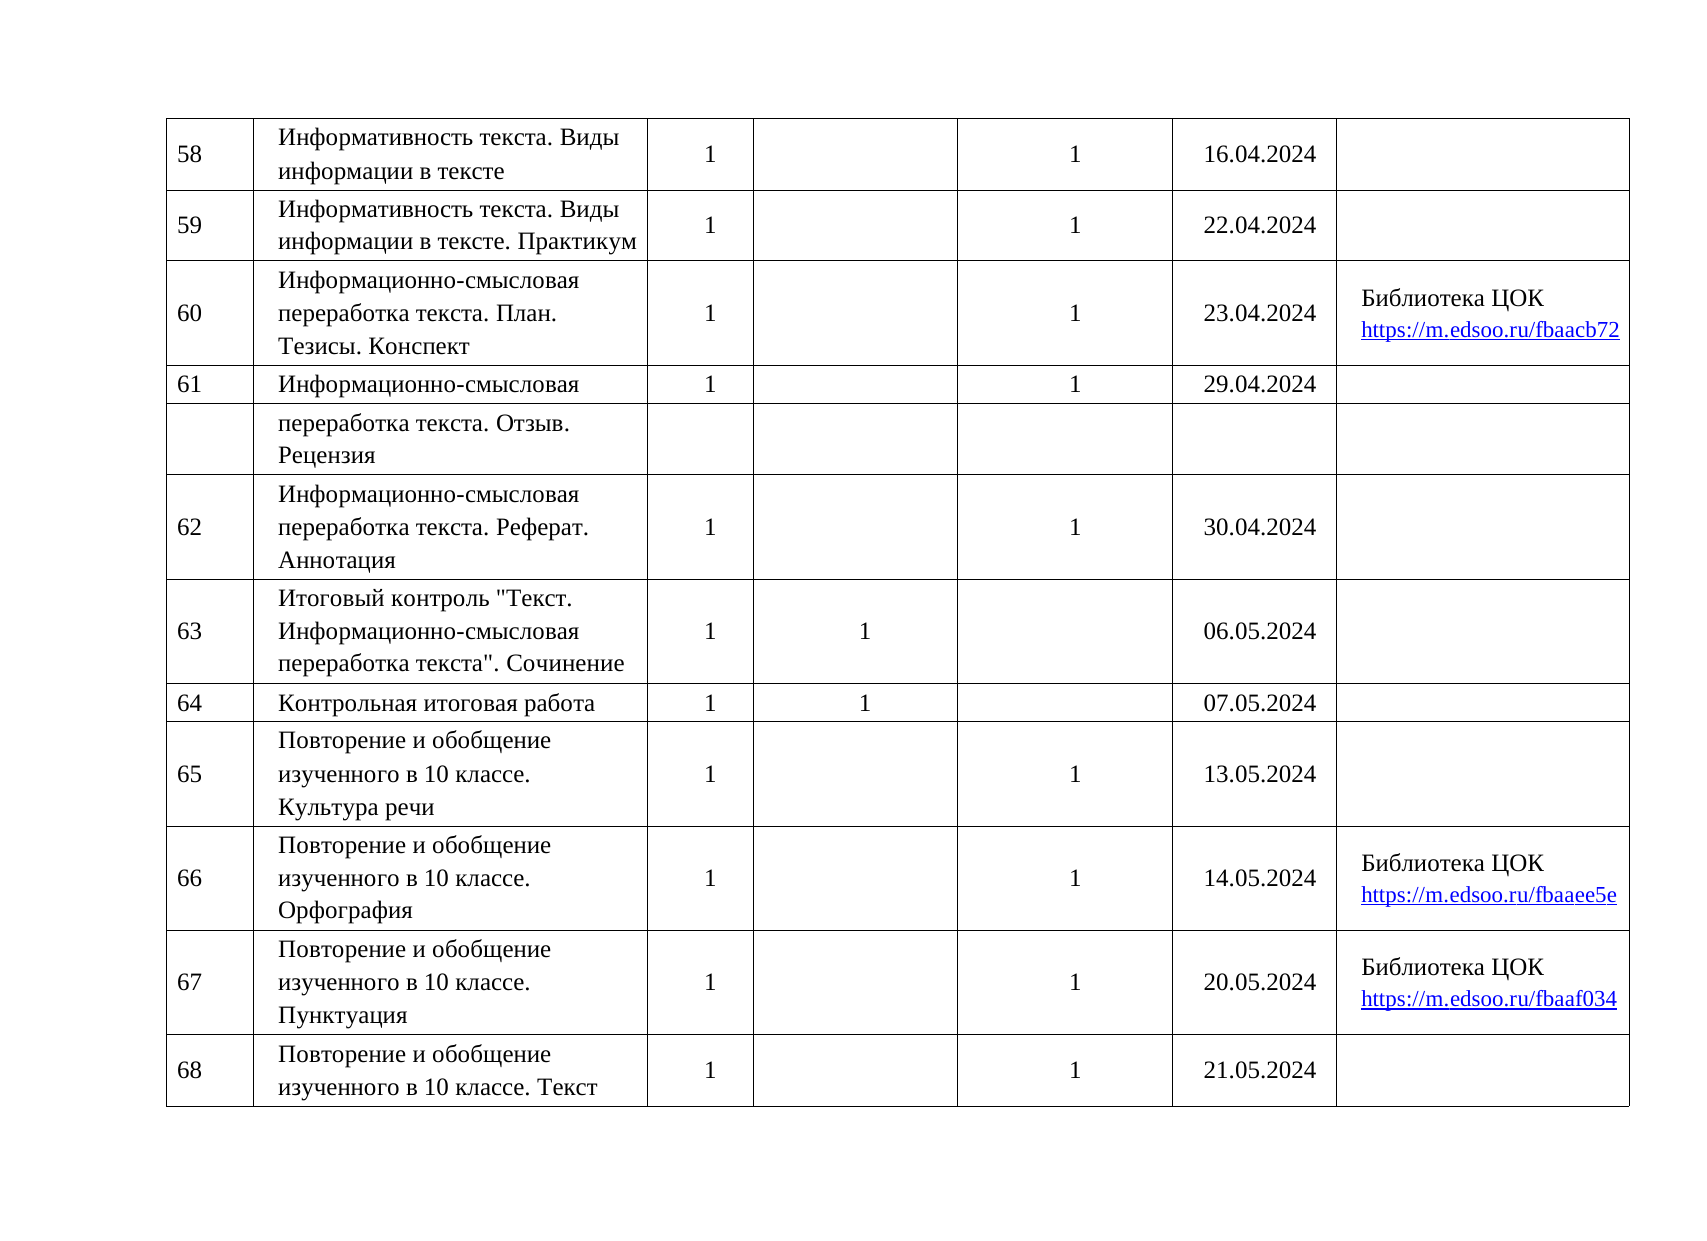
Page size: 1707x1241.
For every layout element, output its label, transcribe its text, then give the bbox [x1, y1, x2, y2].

table_cell [1173, 404, 1336, 474]
table_cell 61 [167, 366, 253, 403]
table_cell 1 [958, 119, 1172, 189]
table_cell [1337, 580, 1629, 683]
table_cell [1337, 366, 1629, 403]
table_cell 63 [167, 580, 253, 683]
table_cell 16.04.2024 [1173, 119, 1336, 189]
table_cell Информативность текста. Виды информации в тексте. Практикум [254, 191, 647, 260]
table_cell Информационно-смысловая переработка текста. Реферат. Аннотация [254, 475, 647, 579]
table_cell Библиотека ЦОК https://m.edsoo.ru/fbaaf034 [1337, 931, 1629, 1034]
table_cell Информативность текста. Виды информации в тексте [254, 119, 647, 189]
table_cell Библиотека ЦОК https://m.edsoo.ru/fbaacb72 [1337, 261, 1629, 365]
table_cell 21.05.2024 [1173, 1035, 1336, 1106]
table_cell [958, 684, 1172, 721]
table_cell [754, 1035, 957, 1106]
table_cell 1 [958, 827, 1172, 930]
table_cell [754, 366, 957, 403]
table_cell 1 [754, 684, 957, 721]
table_cell 1 [958, 1035, 1172, 1106]
table_cell 1 [648, 366, 753, 403]
table_cell [754, 722, 957, 826]
table_cell [648, 404, 753, 474]
table_cell 20.05.2024 [1173, 931, 1336, 1034]
table_cell 29.04.2024 [1173, 366, 1336, 403]
table_cell 68 [167, 1035, 253, 1106]
table_cell [754, 191, 957, 260]
table_cell 06.05.2024 [1173, 580, 1336, 683]
table_cell 1 [958, 475, 1172, 579]
table_cell [754, 404, 957, 474]
table_cell переработка текста. Отзыв. Рецензия [254, 404, 647, 474]
table_cell [754, 261, 957, 365]
table_cell 1 [648, 827, 753, 930]
table_cell Информационно-смысловая [254, 366, 647, 403]
table_cell [1337, 191, 1629, 260]
table_cell Повторение и обобщение изученного в 10 классе. Текст [254, 1035, 647, 1106]
table_cell 1 [958, 366, 1172, 403]
table_cell Библиотека ЦОК https://m.edsoo.ru/fbaaee5e [1337, 827, 1629, 930]
table_cell Контрольная итоговая работа [254, 684, 647, 721]
table_cell 1 [958, 931, 1172, 1034]
table_cell 23.04.2024 [1173, 261, 1336, 365]
table_cell 07.05.2024 [1173, 684, 1336, 721]
table_cell 13.05.2024 [1173, 722, 1336, 826]
table_cell [754, 827, 957, 930]
table_cell [754, 119, 957, 189]
table_cell 59 [167, 191, 253, 260]
table_cell Повторение и обобщение изученного в 10 классе. Культура речи [254, 722, 647, 826]
table_cell [1337, 722, 1629, 826]
table_cell 1 [648, 722, 753, 826]
table_cell [958, 404, 1172, 474]
table_cell Итоговый контроль "Текст. Информационно-смысловая переработка текста". Сочинение [254, 580, 647, 683]
table_cell 1 [648, 191, 753, 260]
table_cell 62 [167, 475, 253, 579]
table_cell [1337, 1035, 1629, 1106]
table_cell [1337, 475, 1629, 579]
table_cell 1 [648, 931, 753, 1034]
table_cell 58 [167, 119, 253, 189]
table_cell 67 [167, 931, 253, 1034]
table_cell 1 [958, 191, 1172, 260]
table_cell Повторение и обобщение изученного в 10 классе. Пунктуация [254, 931, 647, 1034]
table_cell 1 [648, 261, 753, 365]
table_cell [754, 475, 957, 579]
table_cell 66 [167, 827, 253, 930]
table_cell 1 [958, 722, 1172, 826]
table_cell 1 [648, 119, 753, 189]
table_cell Информационно-смысловая переработка текста. План. Тезисы. Конспект [254, 261, 647, 365]
table_cell 1 [958, 261, 1172, 365]
table_cell 1 [648, 580, 753, 683]
table_cell 30.04.2024 [1173, 475, 1336, 579]
table_cell 1 [648, 1035, 753, 1106]
table_cell 22.04.2024 [1173, 191, 1336, 260]
table_cell 65 [167, 722, 253, 826]
table_cell [754, 931, 957, 1034]
table_cell [167, 404, 253, 474]
table_cell 64 [167, 684, 253, 721]
table_cell [1337, 119, 1629, 189]
table_cell [1337, 404, 1629, 474]
table_cell 60 [167, 261, 253, 365]
table_cell 1 [648, 475, 753, 579]
table_cell Повторение и обобщение изученного в 10 классе. Орфография [254, 827, 647, 930]
table_cell [958, 580, 1172, 683]
table_cell 1 [754, 580, 957, 683]
table_cell 1 [648, 684, 753, 721]
table_cell 14.05.2024 [1173, 827, 1336, 930]
table_cell [1337, 684, 1629, 721]
